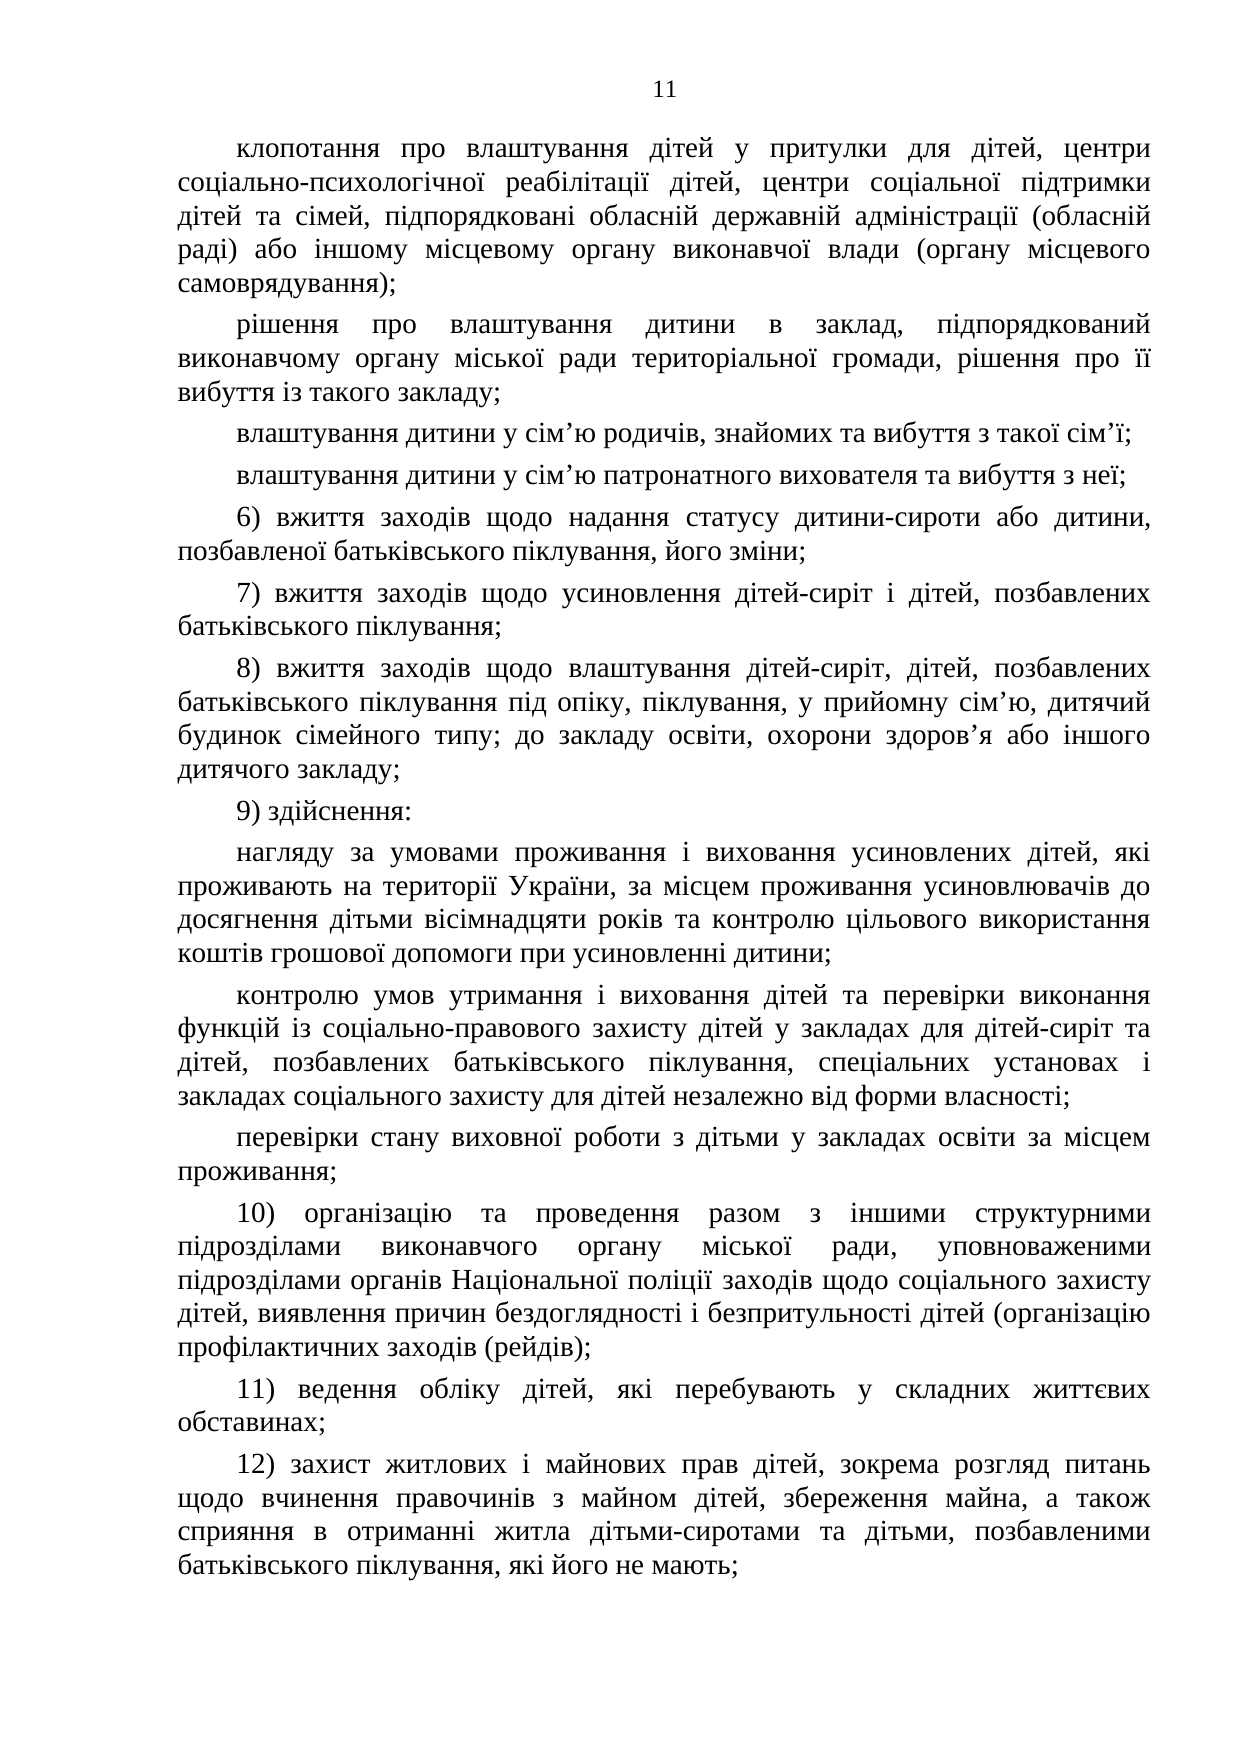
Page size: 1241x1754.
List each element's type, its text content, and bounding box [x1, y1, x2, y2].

text 12) захист житлових і майнових прав дітей, зокрема розгляд питань щодо вчинення правочинів з майном дітей, збереження майна, а також сприяння в отриманні житла дітьми-сиротами та дітьми, позбавленими батьківського піклування, які його не мають; [177, 1446, 1152, 1581]
text контролю умов утримання і виховання дітей та перевірки виконання функцій із соціально-правового захисту дітей у закладах для дітей-сиріт та дітей, позбавлених батьківського піклування, спеціальних установах і закладах соціального захисту для дітей незалежно від форми власності; [177, 977, 1152, 1111]
text 10) організацію та проведення разом з іншими структурними підрозділами виконавчого органу міської ради, уповноваженими підрозділами органів Національної поліції заходів щодо соціального захисту дітей, виявлення причин бездоглядності і безпритульності дітей (організацію профілактичних заходів (рейдів); [177, 1195, 1152, 1363]
text 9) здійснення: [177, 793, 1152, 826]
text влаштування дитини у сім’ю патронатного вихователя та вибуття з неї; [177, 457, 1152, 491]
text 6) вжиття заходів щодо надання статусу дитини-сироти або дитини, позбавленої батьківського піклування, його зміни; [177, 499, 1152, 566]
text нагляду за умовами проживання і виховання усиновлених дітей, які проживають на території України, за місцем проживання усиновлювачів до досягнення дітьми вісімнадцяти років та контролю цільового використання коштів грошової допомоги при усиновленні дитини; [177, 834, 1152, 969]
text 7) вжиття заходів щодо усиновлення дітей-сиріт і дітей, позбавлених батьківського піклування; [177, 575, 1152, 642]
text рішення про влаштування дитини в заклад, підпорядкований виконавчому органу міської ради територіальної громади, рішення про її вибуття із такого закладу; [177, 307, 1152, 407]
text 8) вжиття заходів щодо влаштування дітей-сиріт, дітей, позбавлених батьківського піклування під опіку, піклування, у прийомну сім’ю, дитячий будинок сімейного типу; до закладу освіти, охорони здоров’я або іншого дитячого закладу; [177, 650, 1152, 784]
text 11) ведення обліку дітей, які перебувають у складних життєвих обставинах; [177, 1371, 1152, 1438]
text перевірки стану виховної роботи з дітьми у закладах освіти за місцем проживання; [177, 1119, 1152, 1187]
text влаштування дитини у сім’ю родичів, знайомих та вибуття з такої сім’ї; [177, 416, 1152, 449]
text клопотання про влаштування дітей у притулки для дітей, центри соціально-психологічної реабілітації дітей, центри соціальної підтримки дітей та сімей, підпорядковані обласній державній адміністрації (обласній раді) або іншому місцевому органу виконавчої влади (органу місцевого самоврядування); [177, 131, 1152, 298]
